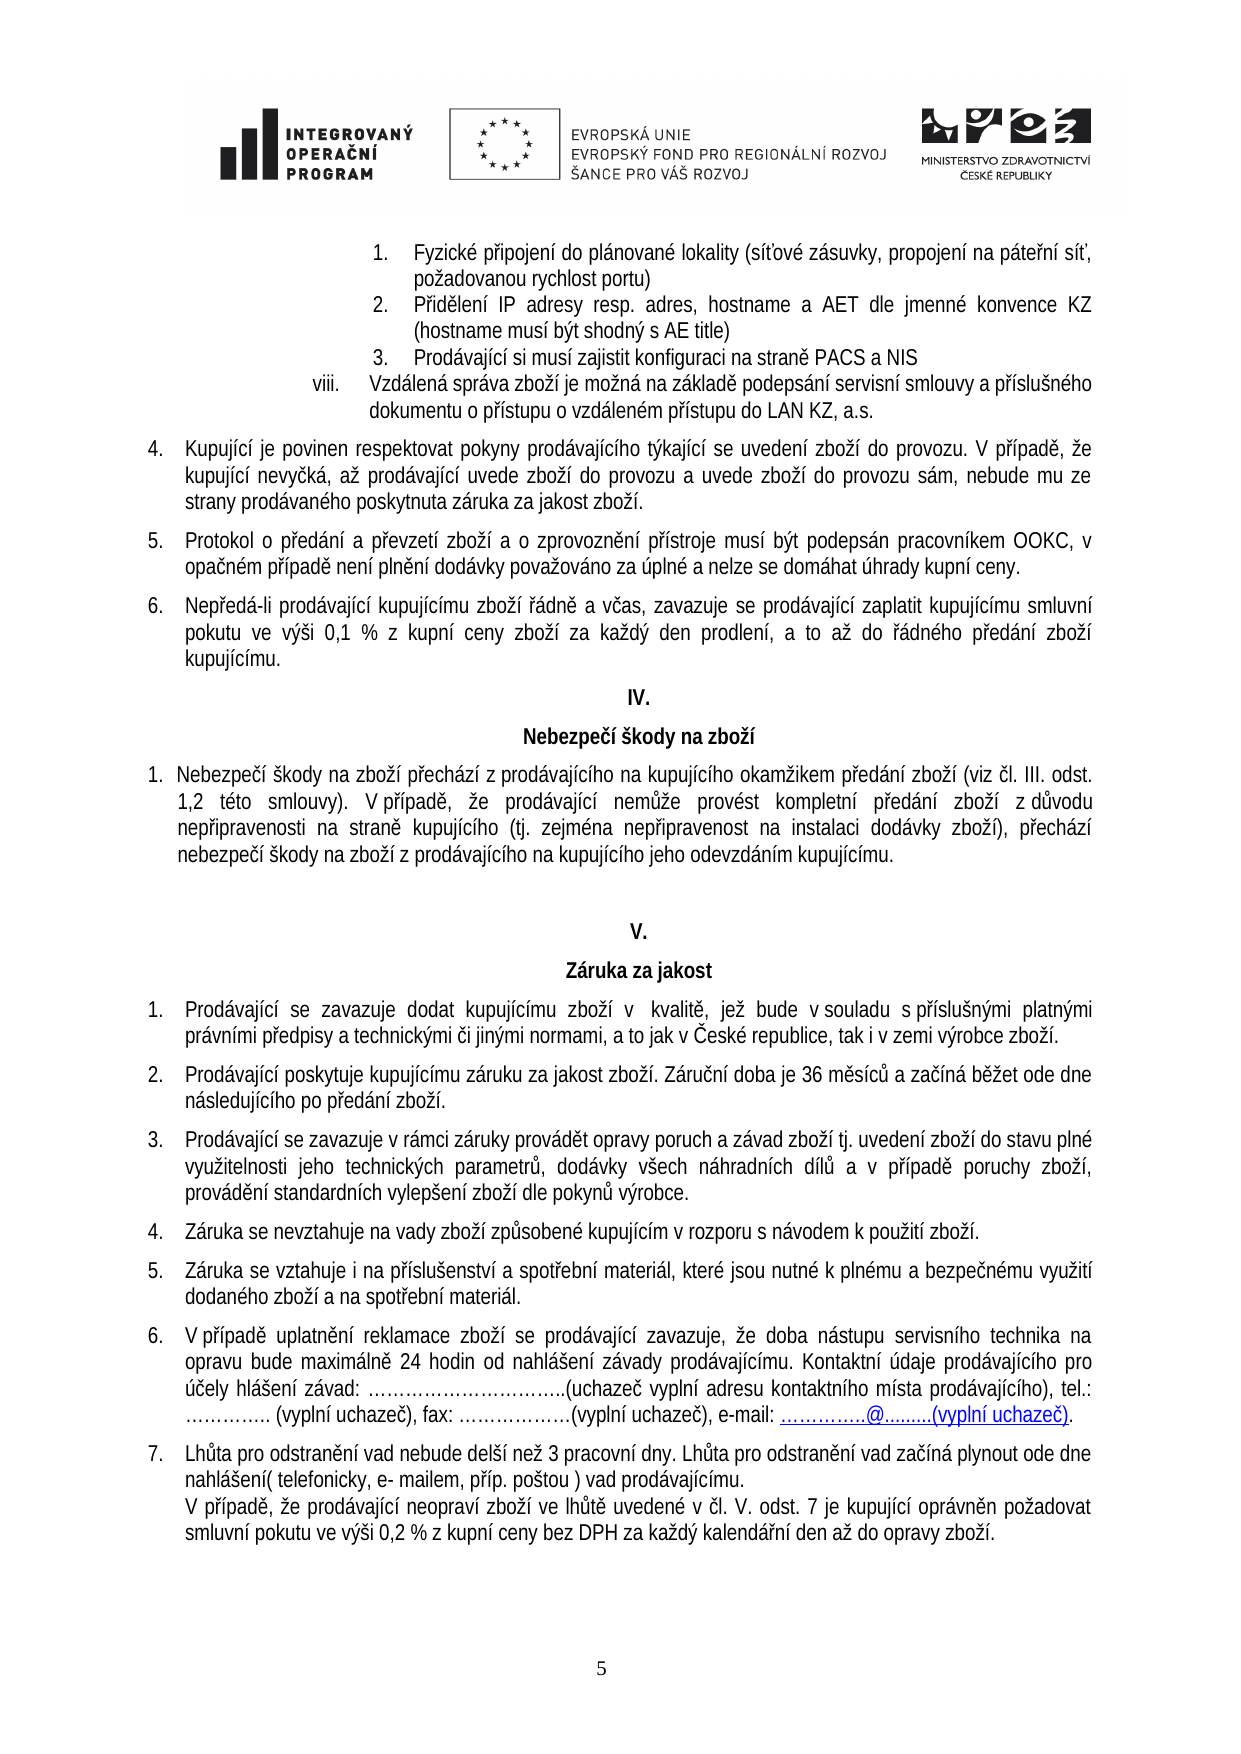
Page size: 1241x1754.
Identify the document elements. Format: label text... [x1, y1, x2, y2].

list Kupující je povinen respektovat pokyny prodávajícího týkající se uvedení zboží do provozu. V případě, že kupující nevyčká, až prodávající uvede zboží do provozu a uvede zboží do provozu sám, nebude mu ze strany prodávaného poskytnuta záruka za jakost zboží. [148, 435, 1093, 514]
list Nepředá-li prodávající kupujícímu zboží řádně a včas, zavazuje se prodávající zaplatit kupujícímu smluvní pokutu ve výši 0,1 % z kupní ceny zboží za každý den prodlení, a to až do řádného předání zboží kupujícímu. [148, 592, 1093, 671]
picture [184, 73, 1127, 215]
text V případě, že prodávající neopraví zboží ve lhůtě uvedené v čl. V. odst. 7 je kupující oprávněn požadovat smluvní pokutu ve výši 0,2 % z kupní ceny bez DPH za každý kalendářní den až do opravy zboží. [185, 1493, 1093, 1545]
list Záruka se nevztahuje na vady zboží způsobené kupujícím v rozporu s návodem k použití zboží. [148, 1218, 1093, 1244]
subtitle Záruka za jakost [185, 957, 1093, 983]
text V. [185, 918, 1093, 944]
list Prodávající se zavazuje dodat kupujícímu zboží v kvalitě, jež bude v souladu s příslušnými platnými právními předpisy a technickými či jinými normami, a to jak v České republice, tak i v zemi výrobce zboží. [148, 996, 1093, 1049]
list V případě uplatnění reklamace zboží se prodávající zavazuje, že doba nástupu servisního technika na opravu bude maximálně 24 hodin od nahlášení závady prodávajícímu. Kontaktní údaje prodávajícího pro účely hlášení závad: …………………………..(uchazeč vyplní adresu kontaktního místa prodávajícího), tel.: ………….. (vyplní uchazeč), fax: ………………(vyplní uchazeč), e-mail: …………..@.........(vyplní uchazeč). [148, 1322, 1093, 1427]
list Záruka se vztahuje i na příslušenství a spotřební materiál, které jsou nutné k plnému a bezpečnému využití dodaného zboží a na spotřební materiál. [148, 1257, 1093, 1309]
list Fyzické připojení do plánované lokality (síťové zásuvky, propojení na páteřní síť, požadovanou rychlost portu) [373, 238, 1093, 291]
list Prodávající si musí zajistit konfiguraci na straně PACS a NIS [373, 344, 1093, 370]
list Vzdálená správa zboží je možná na základě podepsání servisní smlouvy a příslušného dokumentu o přístupu o vzdáleném přístupu do LAN KZ, a.s. [339, 370, 1093, 423]
text 1. Nebezpečí škody na zboží přechází z prodávajícího na kupujícího okamžikem předání zboží (viz čl. III. odst. 1,2 této smlouvy). V případě, že prodávající nemůže provést kompletní předání zboží z důvodu nepřipravenosti na straně kupujícího (tj. zejména nepřipravenost na instalaci dodávky zboží), přechází nebezpečí škody na zboží z prodávajícího na kupujícího jeho odevzdáním kupujícímu. [148, 761, 1093, 867]
list Přidělení IP adresy resp. adres, hostname a AET dle jmenné konvence KZ (hostname musí být shodný s AE title) [373, 291, 1093, 344]
list Prodávající se zavazuje v rámci záruky provádět opravy poruch a závad zboží tj. uvedení zboží do stavu plné využitelnosti jeho technických parametrů, dodávky všech náhradních dílů a v případě poruchy zboží, provádění standardních vylepšení zboží dle pokynů výrobce. [148, 1126, 1093, 1205]
text IV. [185, 684, 1093, 710]
list Prodávající poskytuje kupujícímu záruku za jakost zboží. Záruční doba je 36 měsíců a začíná běžet ode dne následujícího po předání zboží. [148, 1061, 1093, 1114]
list Lhůta pro odstranění vad nebude delší než 3 pracovní dny. Lhůta pro odstranění vad začíná plynout ode dne nahlášení( telefonicky, e- mailem, příp. poštou ) vad prodávajícímu. [148, 1440, 1093, 1493]
subtitle Nebezpečí škody na zboží [185, 723, 1093, 749]
list Protokol o předání a převzetí zboží a o zprovoznění přístroje musí být podepsán pracovníkem OOKC, v opačném případě není plnění dodávky považováno za úplné a nelze se domáhat úhrady kupní ceny. [148, 527, 1093, 580]
